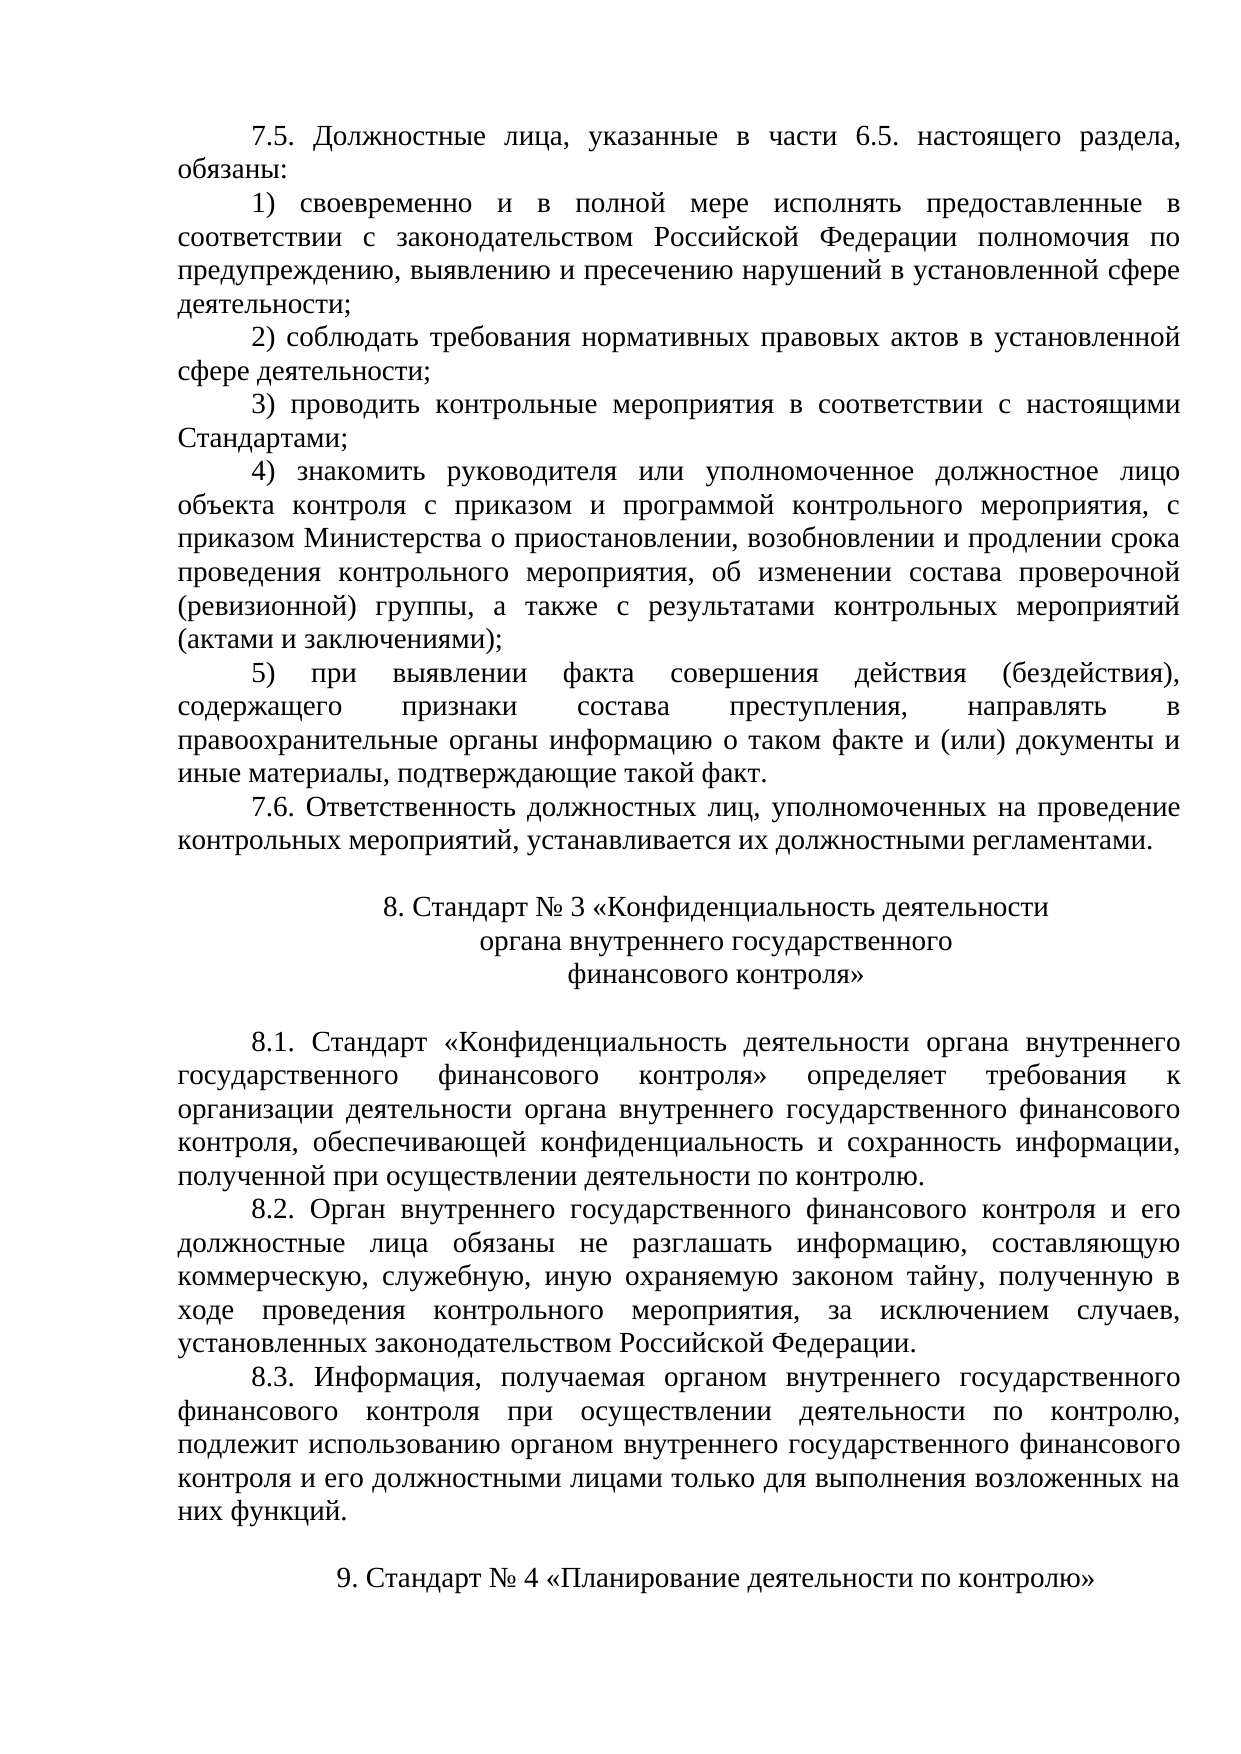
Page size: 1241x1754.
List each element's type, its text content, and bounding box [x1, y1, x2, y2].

text финансового контроля» [177, 957, 1181, 990]
text 8. Стандарт № 3 «Конфиденциальность деятельности [177, 889, 1181, 923]
text 4) знакомить руководителя или уполномоченное должностное лицо объекта контроля с приказом и программой контрольного мероприятия, с приказом Министерства о приостановлении, возобновлении и продлении срока проведения контрольного мероприятия, об изменении состава проверочной (ревизионной) группы, а также с результатами контрольных мероприятий (актами и заключениями); [177, 453, 1181, 655]
text 8.3. Информация, получаемая органом внутреннего государственного финансового контроля при осуществлении деятельности по контролю, подлежит использованию органом внутреннего государственного финансового контроля и его должностными лицами только для выполнения возложенных на них функций. [177, 1359, 1181, 1527]
text 3) проводить контрольные мероприятия в соответствии с настоящими Стандартами; [177, 386, 1181, 453]
text 2) соблюдать требования нормативных правовых актов в установленной сфере деятельности; [177, 319, 1181, 386]
text 1) своевременно и в полной мере исполнять предоставленные в соответствии с законодательством Российской Федерации полномочия по предупреждению, выявлению и пресечению нарушений в установленной сфере деятельности; [177, 185, 1181, 319]
text 9. Стандарт № 4 «Планирование деятельности по контролю» [177, 1560, 1181, 1594]
text 5) при выявлении факта совершения действия (бездействия), содержащего признаки состава преступления, направлять в правоохранительные органы информацию о таком факте и (или) документы и иные материалы, подтверждающие такой факт. [177, 655, 1181, 789]
text 8.1. Стандарт «Конфиденциальность деятельности органа внутреннего государственного финансового контроля» определяет требования к организации деятельности органа внутреннего государственного финансового контроля, обеспечивающей конфиденциальность и сохранность информации, полученной при осуществлении деятельности по контролю. [177, 1024, 1181, 1191]
text 7.6. Ответственность должностных лиц, уполномоченных на проведение контрольных мероприятий, устанавливается их должностными регламентами. [177, 789, 1181, 856]
text органа внутреннего государственного [177, 923, 1181, 957]
text 7.5. Должностные лица, указанные в части 6.5. настоящего раздела, обязаны: [177, 118, 1181, 185]
text 8.2. Орган внутреннего государственного финансового контроля и его должностные лица обязаны не разглашать информацию, составляющую коммерческую, служебную, иную охраняемую законом тайну, полученную в ходе проведения контрольного мероприятия, за исключением случаев, установленных законодательством Российской Федерации. [177, 1191, 1181, 1359]
